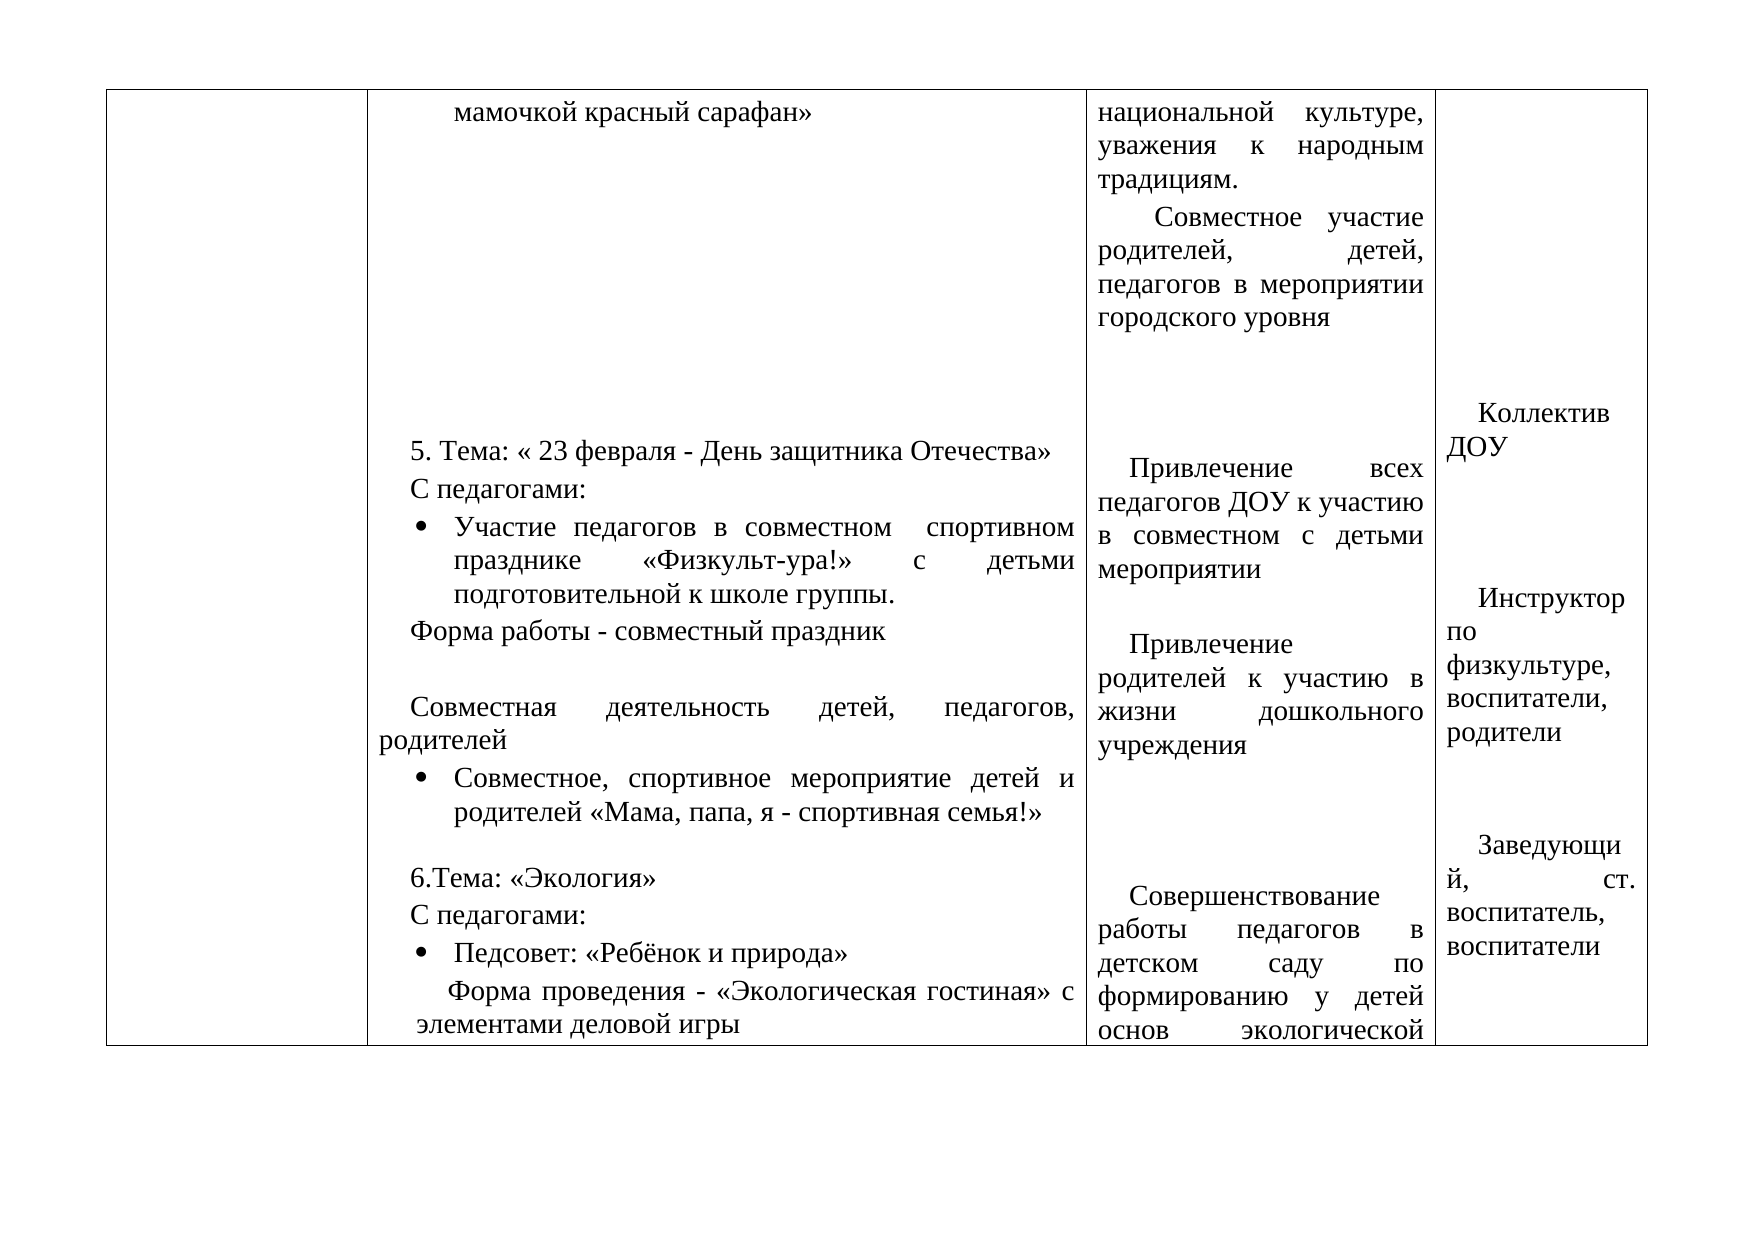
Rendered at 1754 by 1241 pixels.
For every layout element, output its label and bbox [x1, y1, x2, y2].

table_cell [1087, 90, 1435, 1045]
table_cell [368, 90, 1086, 1045]
table_cell [107, 90, 367, 1045]
table_cell [1436, 90, 1647, 1045]
